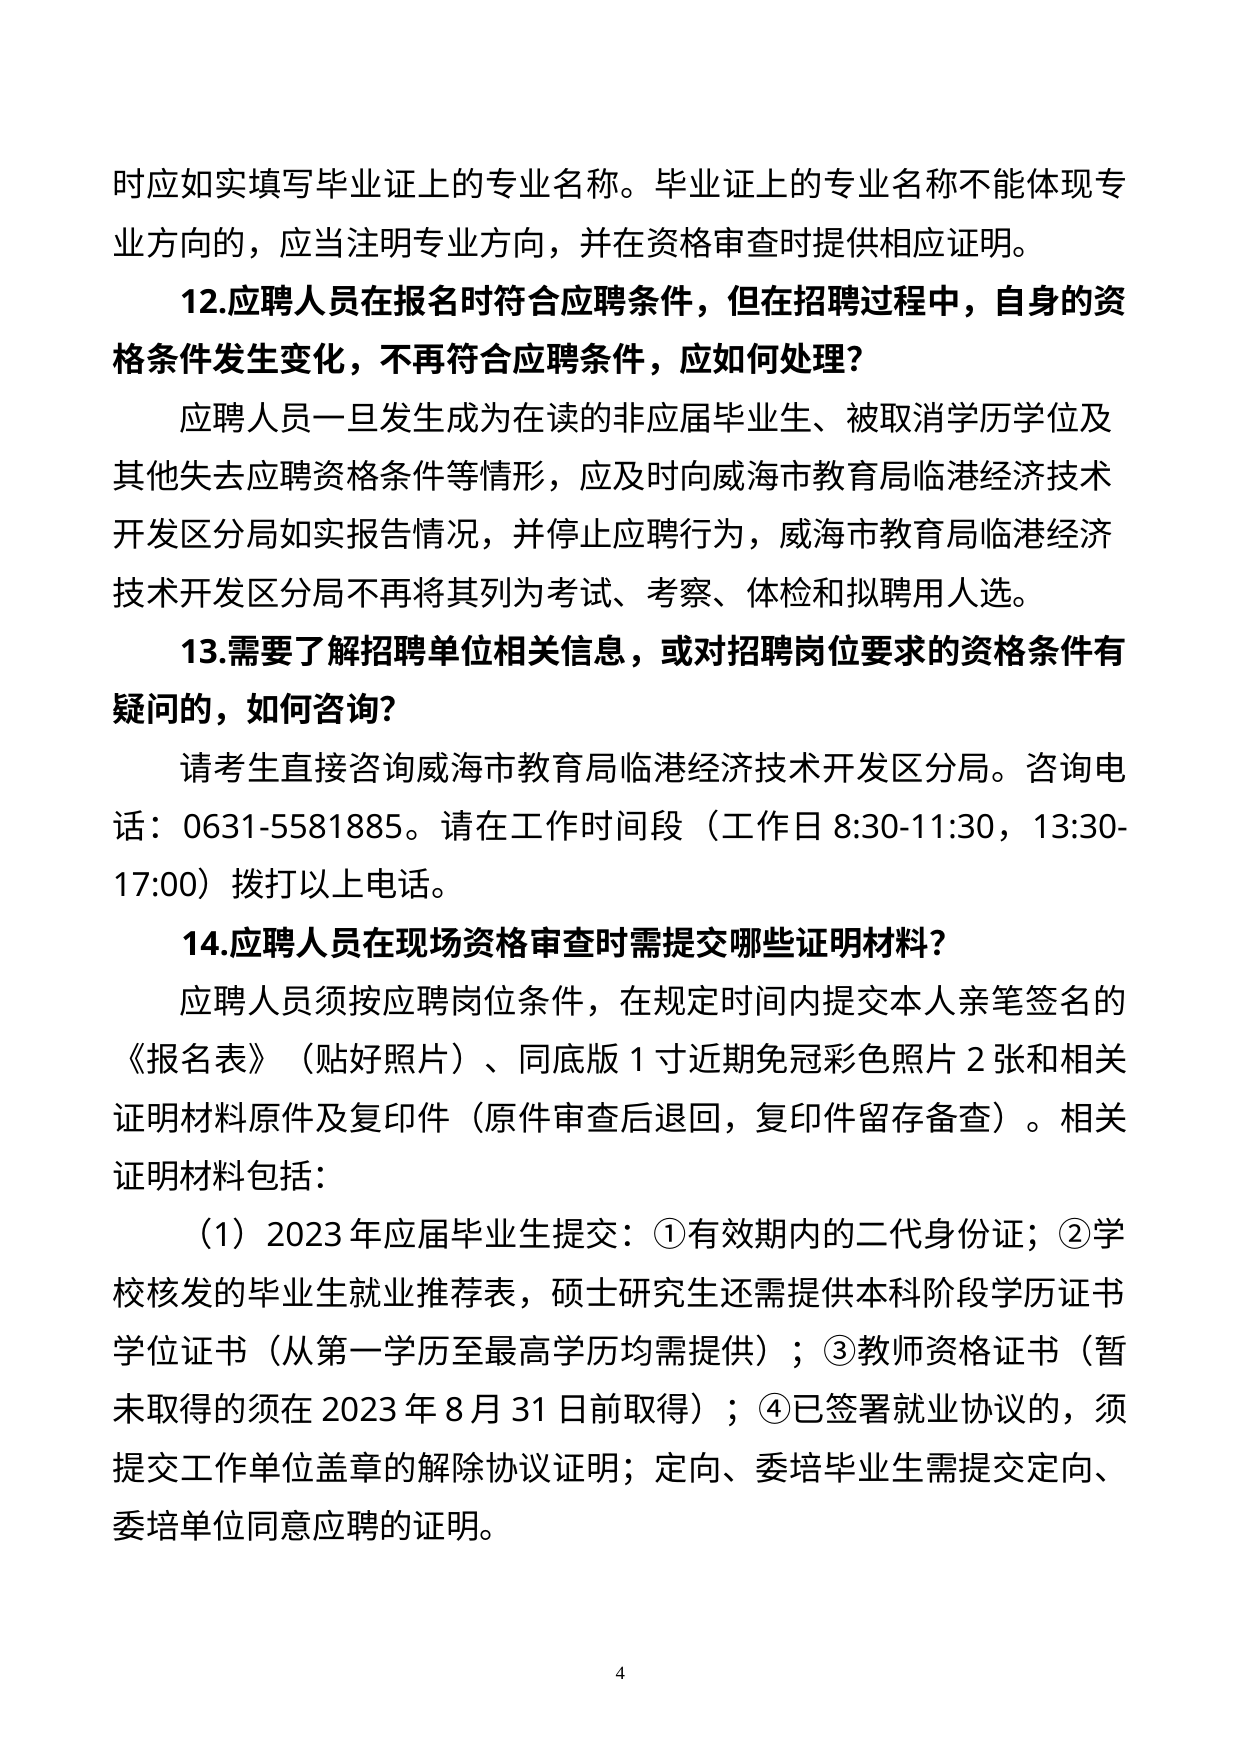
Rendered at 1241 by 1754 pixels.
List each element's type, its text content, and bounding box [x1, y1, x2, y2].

text 14.应聘人员在现场资格审查时需提交哪些证明材料？ [181, 908, 1128, 967]
text 应聘人员一旦发生成为在读的非应届毕业生、被取消学历学位及其他失去应聘资格条件等情形，应及时向威海市教育局临港经济技术开发区分局如实报告情况，并停止应聘行为，威海市教育局临港经济技术开发区分局不再将其列为考试、考察、体检和拟聘用人选。 [112, 383, 1128, 617]
text 12.应聘人员在报名时符合应聘条件，但在招聘过程中，自身的资格条件发生变化，不再符合应聘条件，应如何处理？ [112, 267, 1128, 383]
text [112, 150, 1128, 267]
text （1）2023年应届毕业生提交：①有效期内的二代身份证；②学校核发的毕业生就业推荐表，硕士研究生还需提供本科阶段学历证书、学位证书（从第一学历至最高学历均需提供）；③教师资格证书（暂未取得的须在2023年8月31日前取得）；④已签署就业协议的，须提交工作单位盖章的解除协议证明；定向、委培毕业生需提交定向、委培单位同意应聘的证明。 [112, 1200, 1128, 1550]
text 请考生直接咨询威海市教育局临港经济技术开发区分局。咨询电话：0631-5581885。请在工作时间段（工作日8:30-11:30，13:30-17:00）拨打以上电话。 [112, 733, 1128, 908]
text 13.需要了解招聘单位相关信息，或对招聘岗位要求的资格条件有疑问的，如何咨询？ [112, 617, 1128, 733]
text 应聘人员须按应聘岗位条件，在规定时间内提交本人亲笔签名的《报名表》（贴好照片）、同底版1寸近期免冠彩色照片2张和相关证明材料原件及复印件（原件审查后退回，复印件留存备查）。相关证明材料包括： [112, 967, 1128, 1200]
